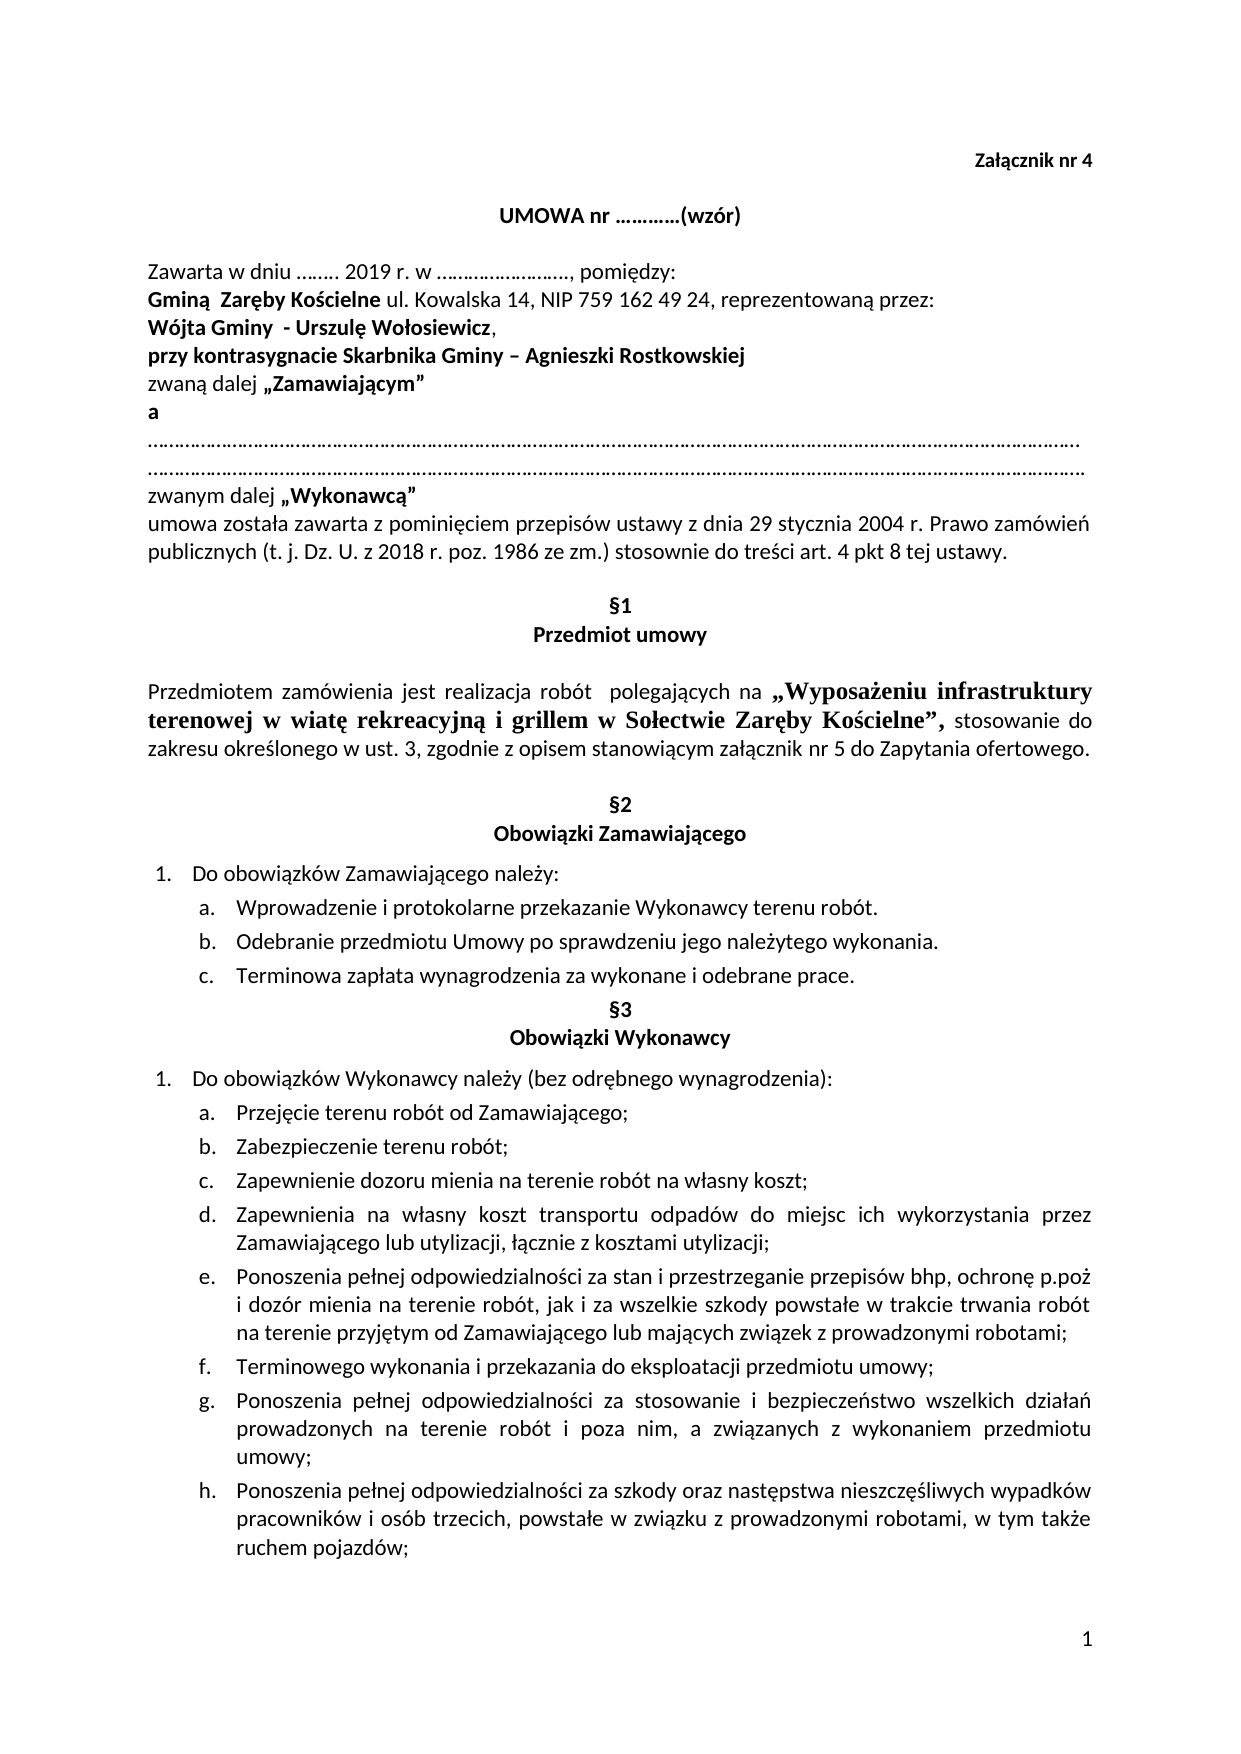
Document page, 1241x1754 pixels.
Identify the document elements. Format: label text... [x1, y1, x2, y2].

list Ponoszenia pełnej odpowiedzialności za szkody oraz następstwa nieszczęśliwych wypadków pracowników i osób trzecich, powstałe w związku z prowadzonymi robotami, w tym także ruchem pojazdów; [199, 1477, 1093, 1561]
text zwaną dalej „Zamawiającym” [148, 369, 1093, 397]
text Przedmiotem zamówienia jest realizacja robót polegających na „Wyposażeniu infrastruktury terenowej w wiatę rekreacyjną i grillem w Sołectwie Zaręby Kościelne”, stosowanie do zakresu określonego w ust. 3, zgodnie z opisem stanowiącym załącznik nr 5 do Zapytania ofertowego. [148, 676, 1093, 762]
text §3 [148, 995, 1093, 1023]
list Przejęcie terenu robót od Zamawiającego; [199, 1098, 1093, 1126]
text zwanym dalej „Wykonawcą” [148, 481, 1093, 509]
list Wprowadzenie i protokolarne przekazanie Wykonawcy terenu robót. [199, 893, 1093, 921]
text Obowiązki Zamawiającego [148, 819, 1093, 847]
text przy kontrasygnacie Skarbnika Gminy – Agnieszki Rostkowskiej [148, 341, 1093, 369]
text §1 [148, 592, 1093, 620]
text umowa została zawarta z pominięciem przepisów ustawy z dnia 29 stycznia 2004 r. Prawo zamówień publicznych (t. j. Dz. U. z 2018 r. poz. 1986 ze zm.) stosownie do treści art. 4 pkt 8 tej ustawy. [148, 509, 1093, 565]
list Ponoszenia pełnej odpowiedzialności za stosowanie i bezpieczeństwo wszelkich działań prowadzonych na terenie robót i poza nim, a związanych z wykonaniem przedmiotu umowy; [199, 1386, 1093, 1471]
text Zawarta w dniu …….. 2019 r. w ……………………., pomiędzy: [148, 257, 1093, 285]
text Załącznik nr 4 [148, 148, 1093, 173]
text UMOWA nr …………(wzór) [148, 201, 1093, 229]
list Do obowiązków Zamawiającego należy: [154, 859, 1093, 887]
list Do obowiązków Wykonawcy należy (bez odrębnego wynagrodzenia): [154, 1064, 1093, 1092]
list Odebranie przedmiotu Umowy po sprawdzeniu jego należytego wykonania. [199, 927, 1093, 955]
list Ponoszenia pełnej odpowiedzialności za stan i przestrzeganie przepisów bhp, ochronę p.poż i dozór mienia na terenie robót, jak i za wszelkie szkody powstałe w trakcie trwania robót na terenie przyjętym od Zamawiającego lub mających związek z prowadzonymi robotami; [199, 1262, 1093, 1346]
text Wójta Gminy - Urszulę Wołosiewicz, [148, 313, 1093, 341]
text a [148, 397, 1093, 425]
list Terminowego wykonania i przekazania do eksploatacji przedmiotu umowy; [199, 1352, 1093, 1380]
text …………………………………………………………………………………………………………………………………………………………………………………………………………………………………………………………………………………………………………………………. [148, 425, 1093, 481]
list Zapewnienia na własny koszt transportu odpadów do miejsc ich wykorzystania przez Zamawiającego lub utylizacji, łącznie z kosztami utylizacji; [199, 1200, 1093, 1256]
text Obowiązki Wykonawcy [148, 1023, 1093, 1051]
list Terminowa zapłata wynagrodzenia za wykonane i odebrane prace. [199, 961, 1093, 989]
list Zabezpieczenie terenu robót; [199, 1132, 1093, 1160]
text Przedmiot umowy [148, 620, 1093, 648]
list Zapewnienie dozoru mienia na terenie robót na własny koszt; [199, 1166, 1093, 1194]
text Gminą Zaręby Kościelne ul. Kowalska 14, NIP 759 162 49 24, reprezentowaną przez: [148, 285, 1093, 313]
text §2 [148, 791, 1093, 819]
